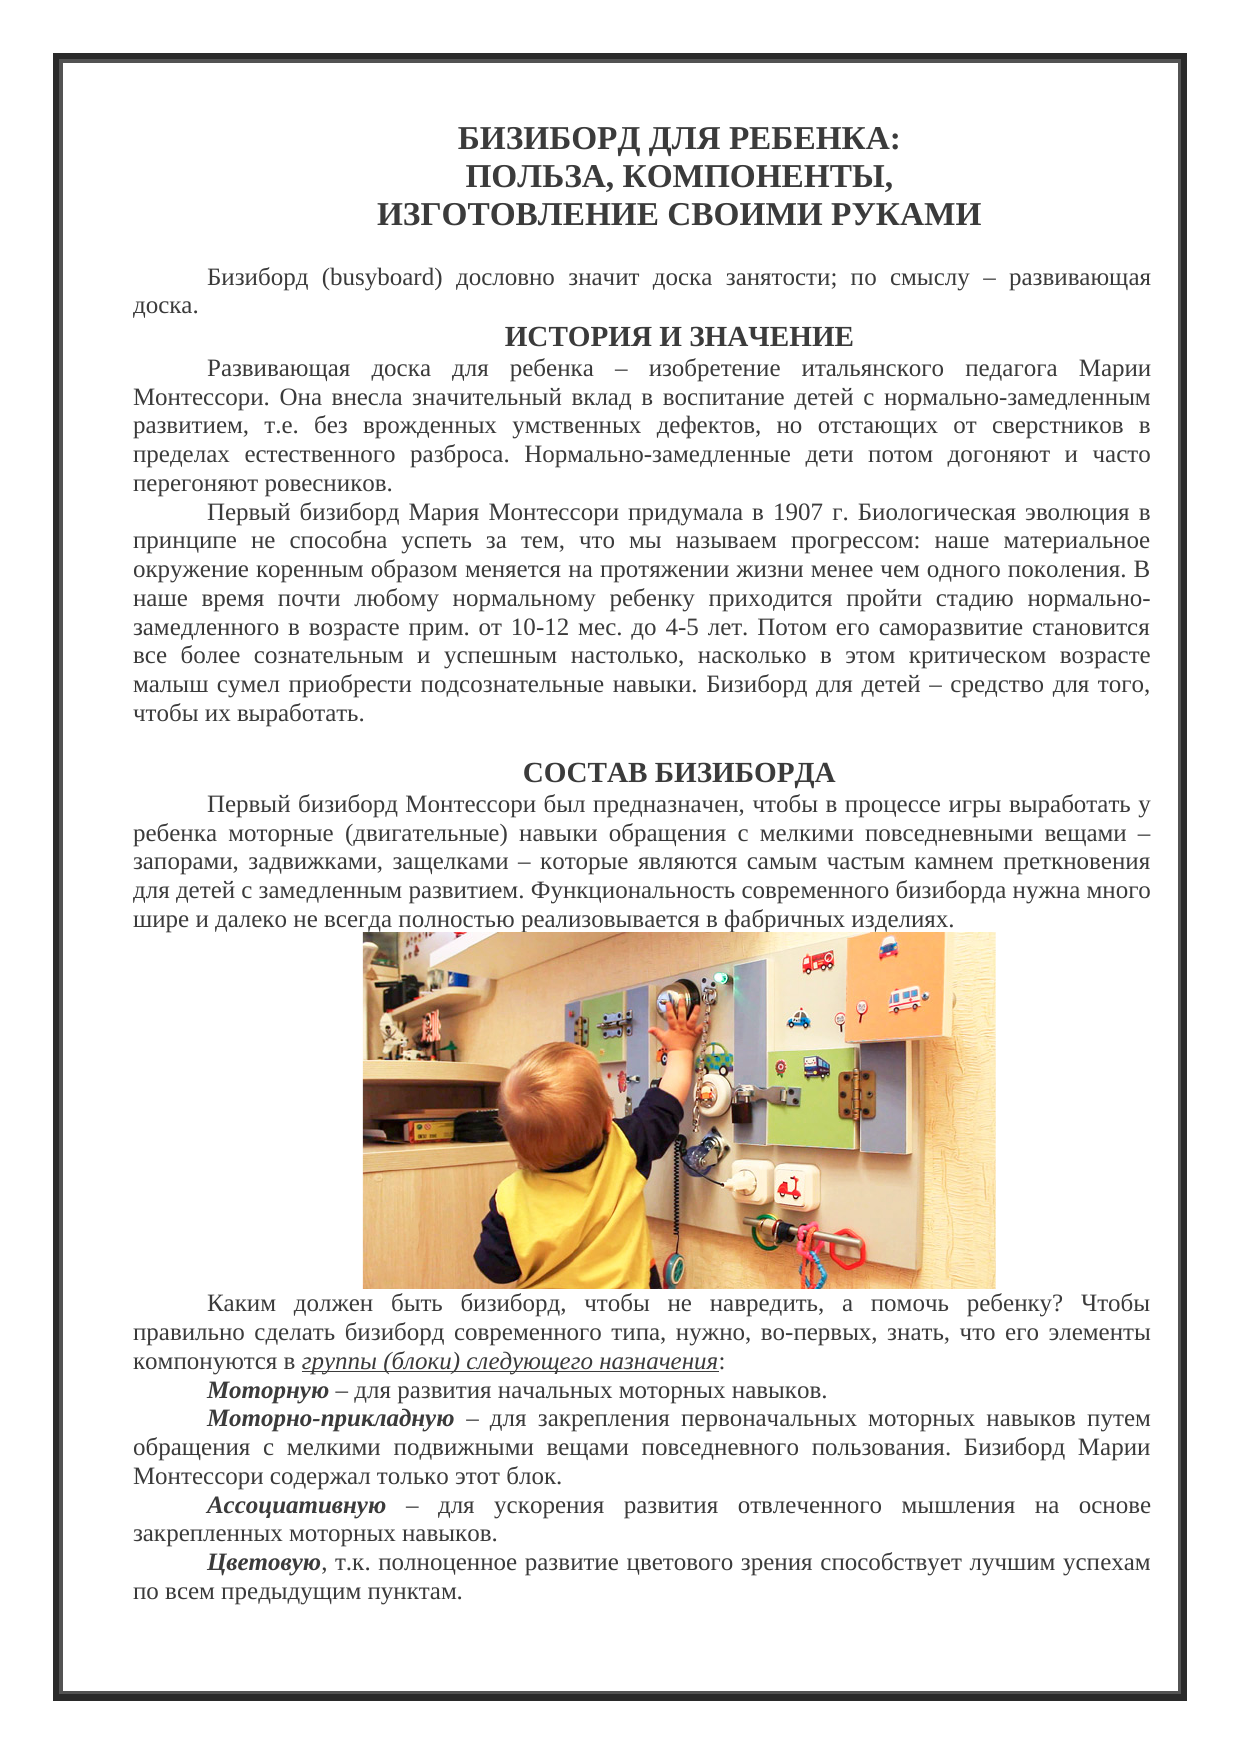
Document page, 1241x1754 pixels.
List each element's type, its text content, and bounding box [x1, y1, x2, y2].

text БИЗИБОРД ДЛЯ РЕБЕНКА: [133, 118, 1152, 156]
text ИЗГОТОВЛЕНИЕ СВОИМИ РУКАМИ [133, 195, 1152, 233]
text ИСТОРИЯ И ЗНАЧЕНИЕ [133, 319, 1152, 353]
text Каким должен быть бизиборд, чтобы не навредить, а помочь ребенку? Чтобы правильно сделать бизиборд современного типа, нужно, во-первых, знать, что его элементы компонуются в группы (блоки) следующего назначения: [133, 1288, 1152, 1375]
text Развивающая доска для ребенка – изобретение итальянского педагога Марии Монтессори. Она внесла значительный вклад в воспитание детей с нормально-замедленным развитием, т.е. без врожденных умственных дефектов, но отстающих от сверстников в пределах естественного разброса. Нормально-замедленные дети потом догоняют и часто перегоняют ровесников. [133, 353, 1152, 497]
text Бизиборд (busyboard) дословно значит доска занятости; по смыслу – развивающая доска. [133, 262, 1152, 319]
text СОСТАВ БИЗИБОРДА [133, 755, 1152, 789]
text Моторную – для развития начальных моторных навыков. [133, 1375, 1152, 1403]
text Первый бизиборд Мария Монтессори придумала в 1907 г. Биологическая эволюция в принципе не способна успеть за тем, что мы называем прогрессом: наше материальное окружение коренным образом меняется на протяжении жизни менее чем одного поколения. В наше время почти любому нормальному ребенку приходится пройти стадию нормально-замедленного в возрасте прим. от 10-12 мес. до 4-5 лет. Потом его саморазвитие становится все более сознательным и успешным настолько, насколько в этом критическом возрасте малыш сумел приобрести подсознательные навыки. Бизиборд для детей – средство для того, чтобы их выработать. [133, 497, 1152, 727]
picture [362, 932, 996, 1289]
text Цветовую, т.к. полноценное развитие цветового зрения способствует лучшим успехам по всем предыдущим пунктам. [133, 1547, 1152, 1605]
text ПОЛЬЗА, КОМПОНЕНТЫ, [133, 156, 1152, 195]
text Моторно-прикладную – для закрепления первоначальных моторных навыков путем обращения с мелкими подвижными вещами повседневного пользования. Бизиборд Марии Монтессори содержал только этот блок. [133, 1403, 1152, 1490]
text Первый бизиборд Монтессори был предназначен, чтобы в процессе игры выработать у ребенка моторные (двигательные) навыки обращения с мелкими повседневными вещами – запорами, задвижками, защелками – которые являются самым частым камнем преткновения для детей с замедленным развитием. Функциональность современного бизиборда нужна много шире и далеко не всегда полностью реализовывается в фабричных изделиях. [133, 789, 1152, 933]
text Ассоциативную – для ускорения развития отвлеченного мышления на основе закрепленных моторных навыков. [133, 1490, 1152, 1547]
